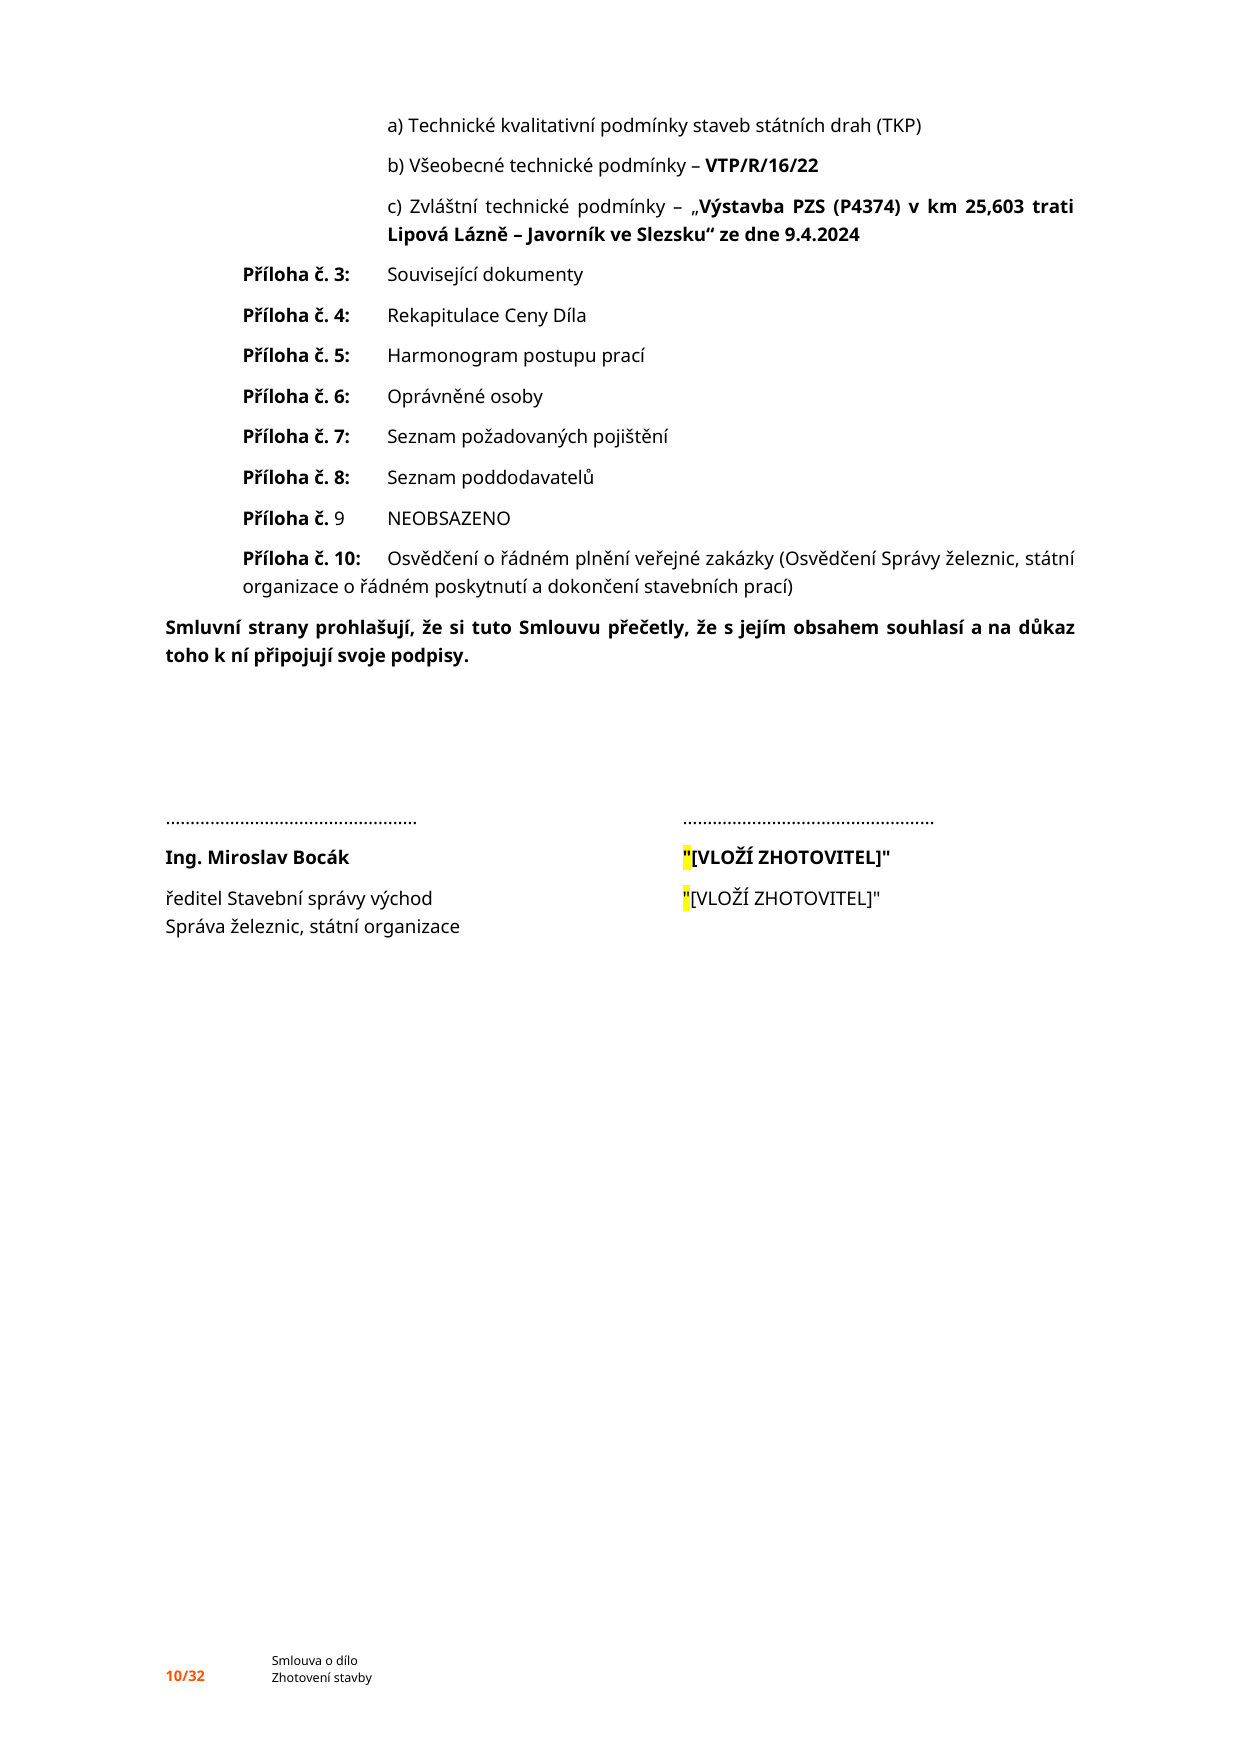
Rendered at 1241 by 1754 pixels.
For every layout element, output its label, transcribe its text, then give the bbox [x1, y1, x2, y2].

text c) Zvláštní technické podmínky – „Výstavba PZS (P4374) v km 25,603 trati Lipová Lázně – Javorník ve Slezsku“ ze dne 9.4.2024 [387, 193, 1075, 247]
text Příloha č. 10: Osvědčení o řádném plnění veřejné zakázky (Osvědčení Správy železnic, státní organizace o řádném poskytnutí a dokončení stavebních prací) [242, 545, 1075, 599]
text Příloha č. 8: Seznam poddodavatelů [242, 464, 1075, 490]
text Smluvní strany prohlašují, že si tuto Smlouvu přečetly, že s jejím obsahem souhlasí a na důkaz toho k ní připojují svoje podpisy. [165, 614, 1075, 667]
text Příloha č. 4: Rekapitulace Ceny Díla [242, 302, 1075, 328]
text Příloha č. 6: Oprávněné osoby [242, 383, 1075, 409]
text Příloha č. 7: Seznam požadovaných pojištění [242, 424, 1075, 449]
text Příloha č. 5: Harmonogram postupu prací [242, 343, 1075, 368]
text Ing. Miroslav Bocák [165, 844, 1075, 870]
text ředitel Stavební správy východ [165, 885, 683, 911]
text Správa železnic, státní organizace [165, 913, 1075, 939]
text Příloha č. 3: Související dokumenty [242, 262, 1075, 287]
text b) Všeobecné technické podmínky – VTP/R/16/22 [387, 153, 1075, 178]
text Příloha č. 9 NEOBSAZENO [242, 505, 1075, 530]
text ředitel Stavební správy východ [690, 885, 1075, 911]
text a) Technické kvalitativní podmínky staveb státních drah (TKP) [387, 112, 1075, 138]
text …………………………………………… …………………………………………… [165, 804, 1075, 829]
